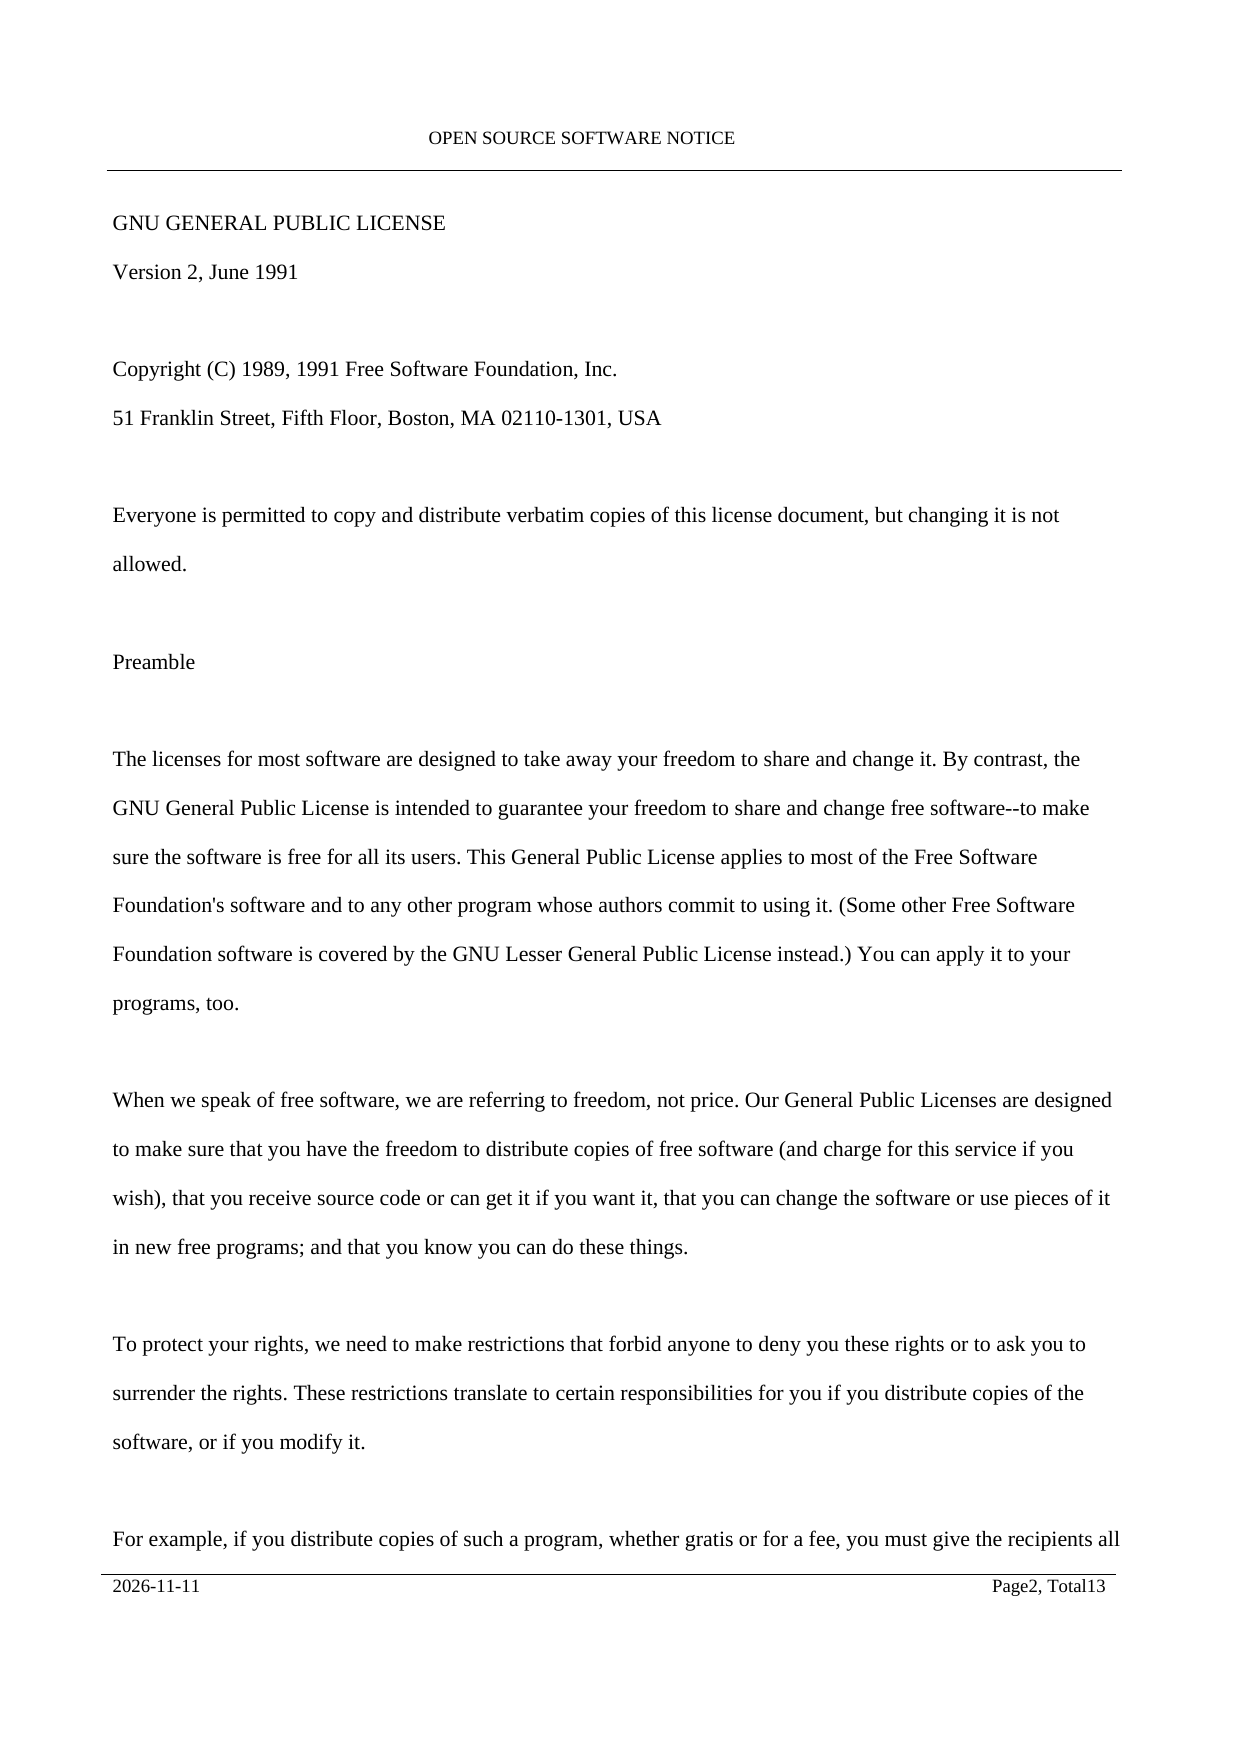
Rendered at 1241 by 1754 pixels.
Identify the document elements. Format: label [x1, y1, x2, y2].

text [112, 206, 1128, 1555]
